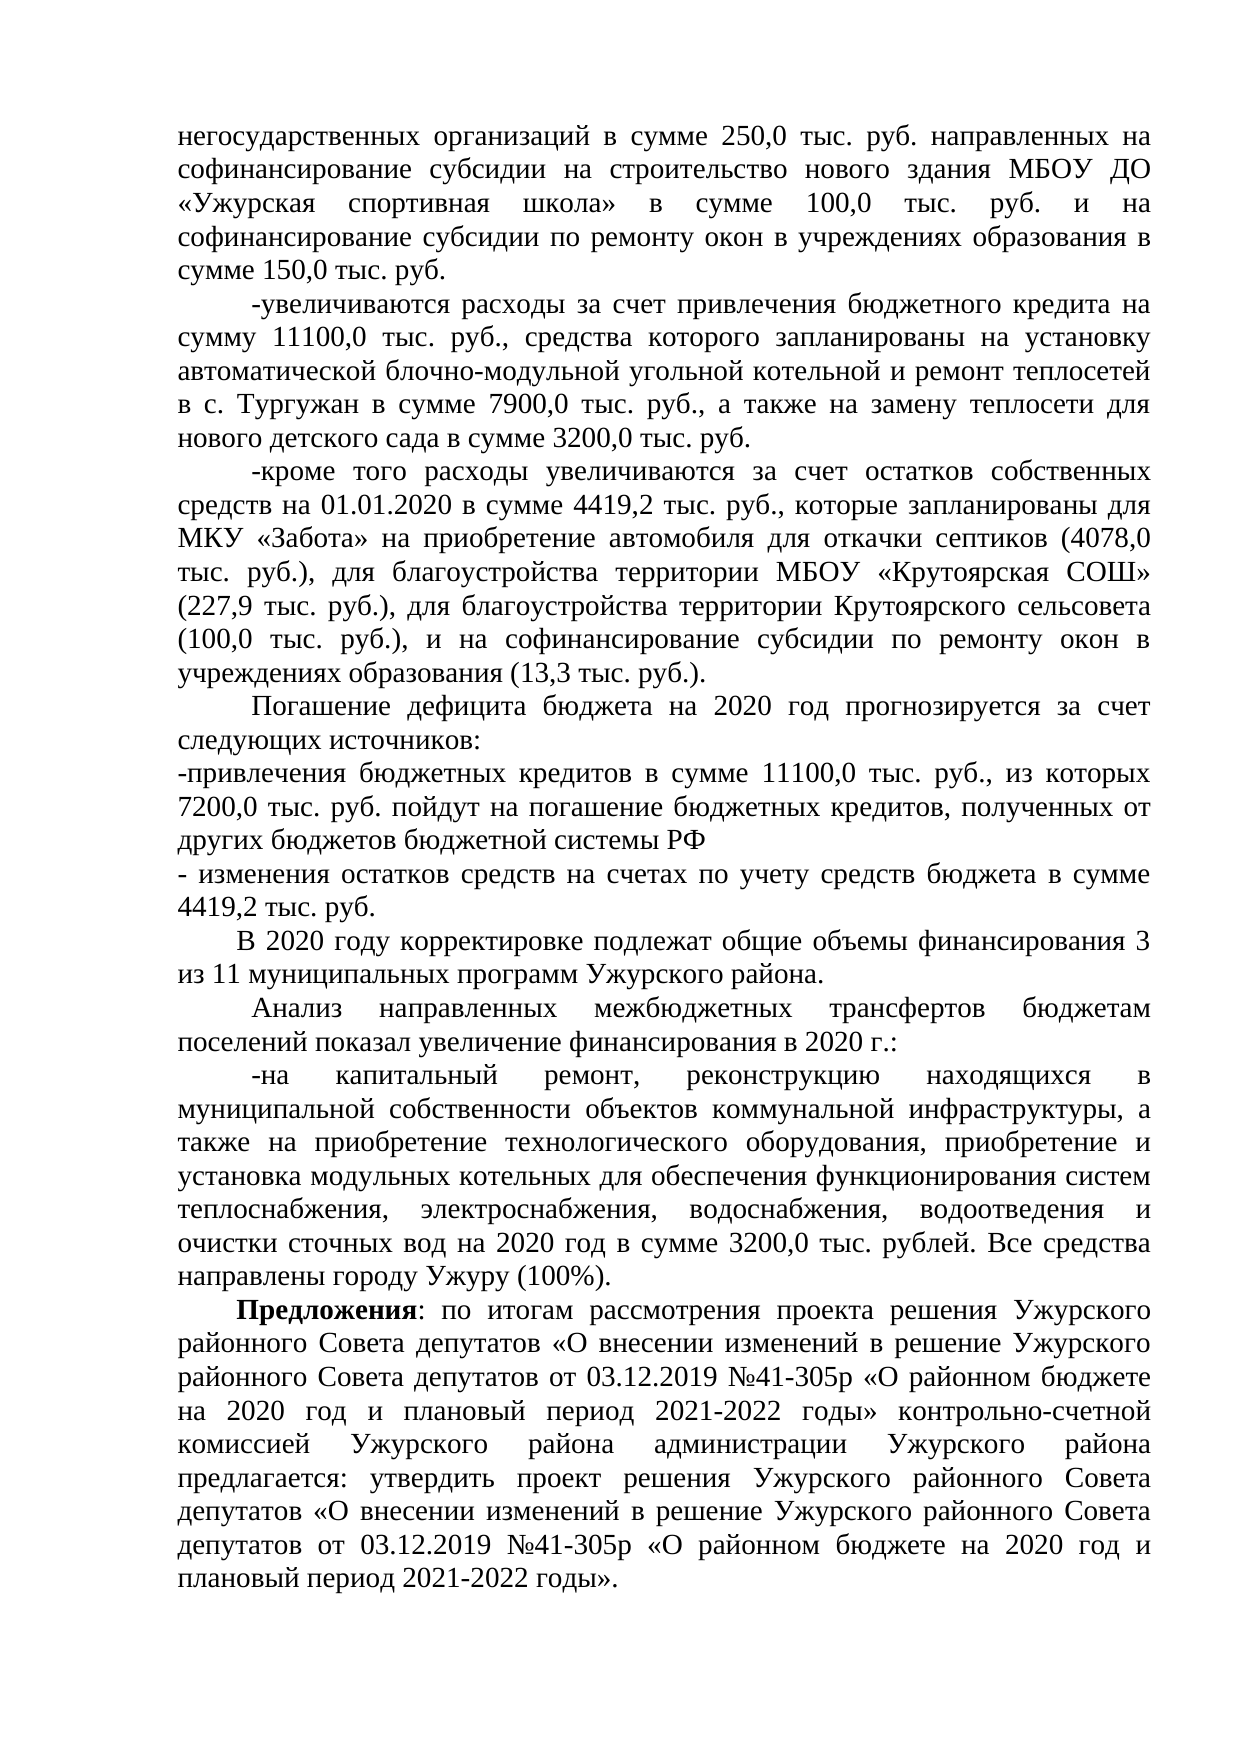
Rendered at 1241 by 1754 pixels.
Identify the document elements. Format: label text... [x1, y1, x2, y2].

text -кроме того расходы увеличиваются за счет остатков собственных средств на 01.01.2020 в сумме 4419,2 тыс. руб., которые запланированы для МКУ «Забота» на приобретение автомобиля для откачки септиков (4078,0 тыс. руб.), для благоустройства территории МБОУ «Крутоярская СОШ» (227,9 тыс. руб.), для благоустройства территории Крутоярского сельсовета (100,0 тыс. руб.), и на софинансирование субсидии по ремонту окон в учреждениях образования (13,3 тыс. руб.). [177, 453, 1152, 688]
text -привлечения бюджетных кредитов в сумме 11100,0 тыс. руб., из которых 7200,0 тыс. руб. пойдут на погашение бюджетных кредитов, полученных от других бюджетов бюджетной системы РФ [177, 755, 1152, 856]
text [177, 118, 1152, 286]
text -увеличиваются расходы за счет привлечения бюджетного кредита на сумму 11100,0 тыс. руб., средства которого запланированы на установку автоматической блочно-модульной угольной котельной и ремонт теплосетей в с. Тургужан в сумме 7900,0 тыс. руб., а также на замену теплосети для нового детского сада в сумме 3200,0 тыс. руб. [177, 286, 1152, 453]
text Предложения: по итогам рассмотрения проекта решения Ужурского районного Совета депутатов «О внесении изменений в решение Ужурского районного Совета депутатов от 03.12.2019 №41-305р «О районном бюджете на 2020 год и плановый период 2021-2022 годы» контрольно-счетной комиссией Ужурского района администрации Ужурского района предлагается: утвердить проект решения Ужурского районного Совета депутатов «О внесении изменений в решение Ужурского районного Совета депутатов от 03.12.2019 №41-305р «О районном бюджете на 2020 год и плановый период 2021-2022 годы». [177, 1292, 1152, 1594]
text - изменения остатков средств на счетах по учету средств бюджета в сумме 4419,2 тыс. руб. [177, 856, 1152, 923]
text -на капитальный ремонт, реконструкцию находящихся в муниципальной собственности объектов коммунальной инфраструктуры, а также на приобретение технологического оборудования, приобретение и установка модульных котельных для обеспечения функционирования систем теплоснабжения, электроснабжения, водоснабжения, водоотведения и очистки сточных вод на 2020 год в сумме 3200,0 тыс. рублей. Все средства направлены городу Ужуру (100%). [177, 1057, 1152, 1292]
text Погашение дефицита бюджета на 2020 год прогнозируется за счет следующих источников: [177, 688, 1152, 755]
text Анализ направленных межбюджетных трансфертов бюджетам поселений показал увеличение финансирования в 2020 г.: [177, 990, 1152, 1057]
text В 2020 году корректировке подлежат общие объемы финансирования 3 из 11 муниципальных программ Ужурского района. [177, 923, 1152, 990]
